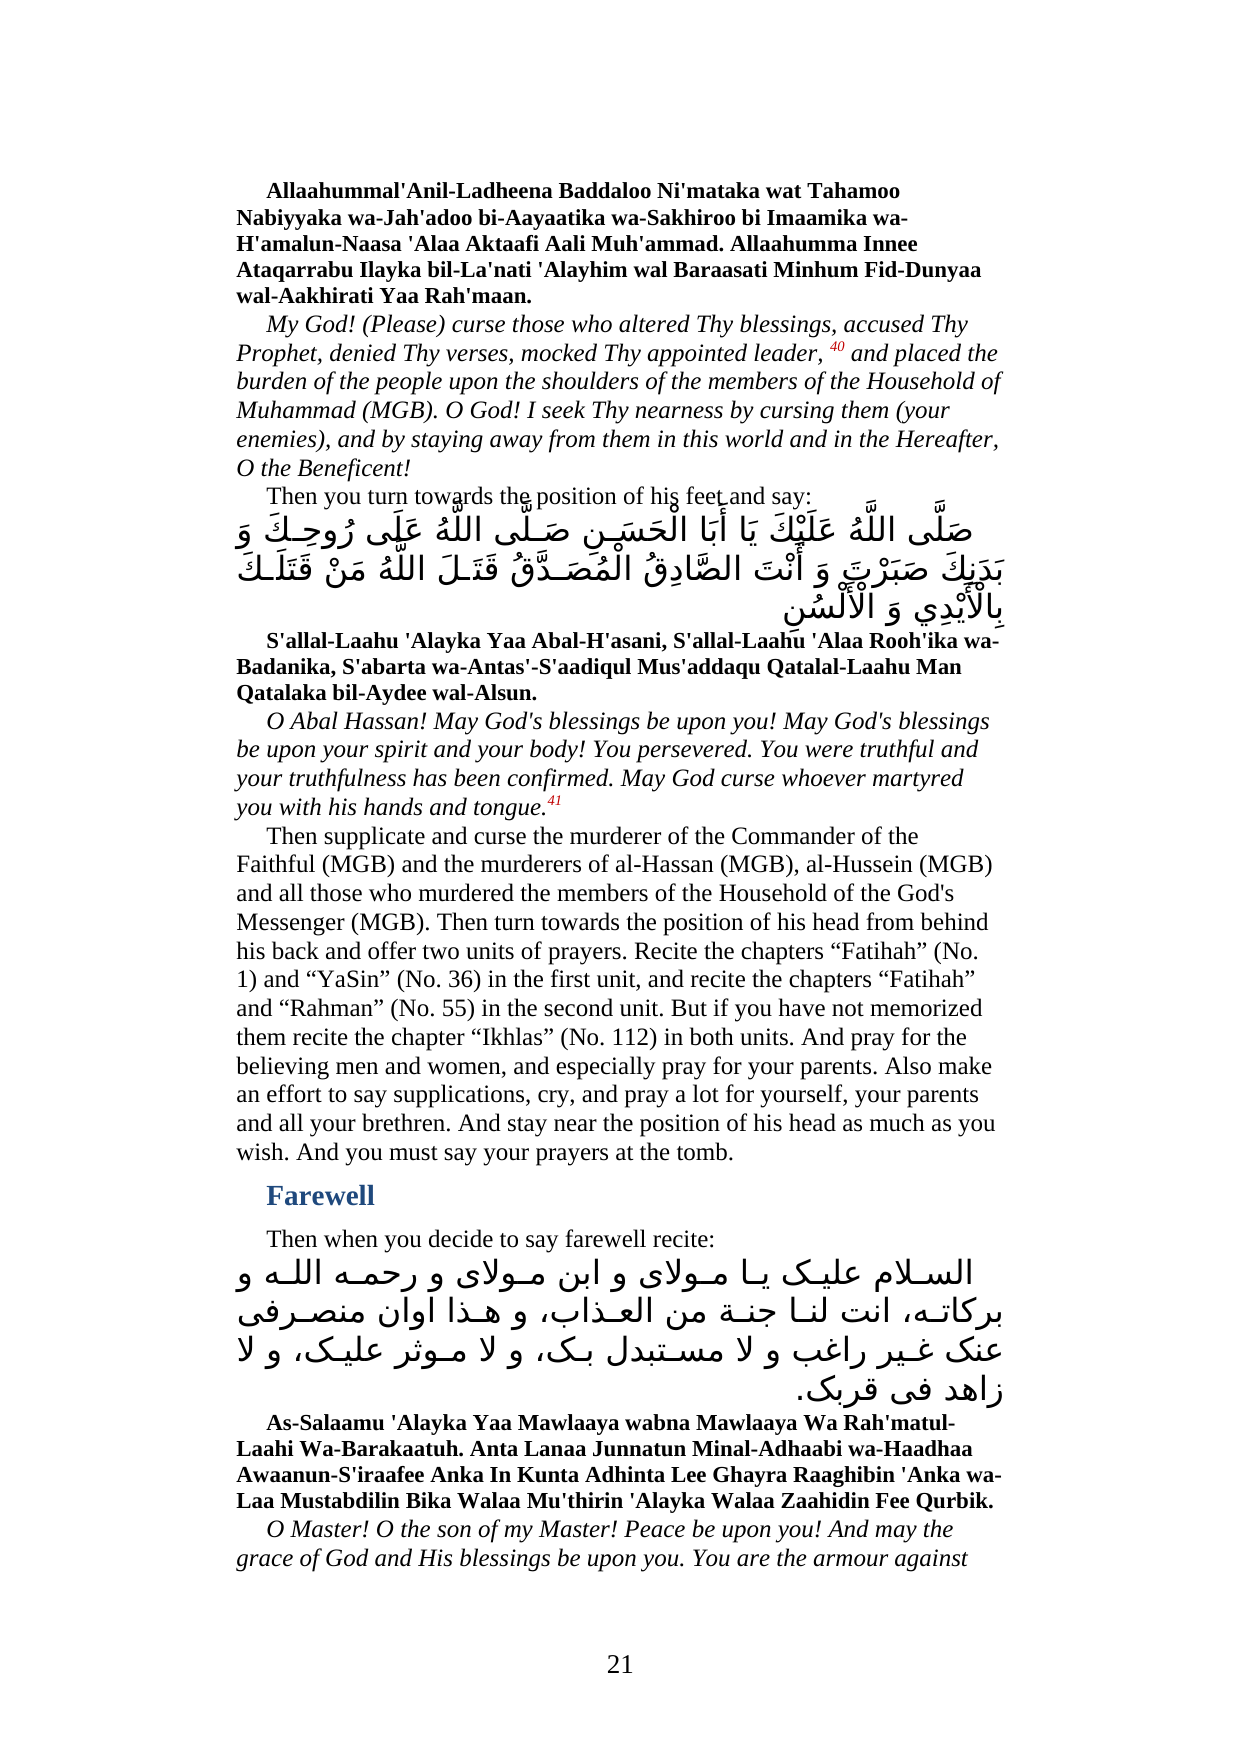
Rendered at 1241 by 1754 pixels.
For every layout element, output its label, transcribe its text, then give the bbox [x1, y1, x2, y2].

text S'allal-Laahu 'Alayka Yaa Abal-H'asani, S'allal-Laahu 'Alaa Rooh'ika wa-Badanika, S'abarta wa-Antas'-S'aadiqul Mus'addaqu Qatalal-Laahu Man Qatalaka bil-Aydee wal-Alsun. [236, 627, 1004, 706]
text O Abal Hassan! May God's blessings be upon you! May God's blessings be upon your spirit and your body! You persevered. You were truthful and your truthfulness has been confirmed. May God curse whoever martyred you with his hands and tongue.41 [236, 706, 1004, 821]
text Then supplicate and curse the murderer of the Commander of the Faithful (MGB) and the murderers of al-Hassan (MGB), al-Hussein (MGB) and all those who murdered the members of the Household of the God's Messenger (MGB). Then turn towards the position of his head from behind his back and offer two units of prayers. Recite the chapters “Fatihah” (No. 1) and “YaSin” (No. 36) in the first unit, and recite the chapters “Fatihah” and “Rahman” (No. 55) in the second unit. But if you have not memorized them recite the chapter “Ikhlas” (No. 112) in both units. And pray for the believing men and women, and especially pray for your parents. Also make an effort to say supplications, cry, and pray a lot for yourself, your parents and all your brethren. And stay near the position of his head as much as you wish. And you must say your prayers at the tomb. [236, 821, 1004, 1166]
text My God! (Please) curse those who altered Thy blessings, accused Thy Prophet, denied Thy verses, mocked Thy appointed leader, 40 and placed the burden of the people upon the shoulders of the members of the Household of Muhammad (MGB). O God! I seek Thy nearness by cursing them (your enemies), and by staying away from them in this world and in the Hereafter, O the Beneficent! [236, 309, 1004, 481]
text As-Salaamu 'Alayka Yaa Mawlaaya wabna Mawlaaya Wa Rah'matul-Laahi Wa-Barakaatuh. Anta Lanaa Junnatun Minal-Adhaabi wa-Haadhaa Awaanun-S'iraafee Anka In Kunta Adhinta Lee Ghayra Raaghibin 'Anka wa-Laa Mustabdilin Bika Walaa Mu'thirin 'Alayka Walaa Zaahidin Fee Qurbik. [236, 1408, 1004, 1514]
text Allaahummal'Anil-Ladheena Baddaloo Ni'mataka wat Tahamoo Nabiyyaka wa-Jah'adoo bi-Aayaatika wa-Sakhiroo bi Imaamika wa-H'amalun-Naasa 'Alaa Aktaafi Aali Muh'ammad. Allaahumma Innee Ataqarrabu Ilayka bil-La'nati 'Alayhim wal Baraasati Minhum Fid-Dunyaa wal-Aakhirati Yaa Rah'maan. [236, 177, 1004, 309]
text Then when you decide to say farewell recite: [236, 1224, 1004, 1253]
text Then you turn towards the position of his feet and say: [236, 481, 1004, 510]
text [236, 1514, 1004, 1571]
text صَلَّى اللَّهُ عَلَيْكَ يَا أَبَا الْحَسَنِ صَلَّى اللَّهُ عَلَى رُوحِكَ وَ بَدَنِكَ‏ صَبَرْتَ وَ أَنْتَ الصَّادِقُ الْمُصَدَّقُ قَتَلَ اللَّهُ مَنْ قَتَلَكَ بِالْأَيْدِي وَ الْأَلْسُنِ‏ [236, 510, 1004, 627]
text السلام علیک یا مولای و ابن مولای و رحمه الله و برکاته، انت لنا جنة من العذاب، و هذا اوان منصرفی عنک غیر راغب و لا مستبدل بک، و لا موثر علیک، و لا زاهد فی قربک. [236, 1253, 1004, 1408]
subtitle Farewell [236, 1178, 1004, 1212]
